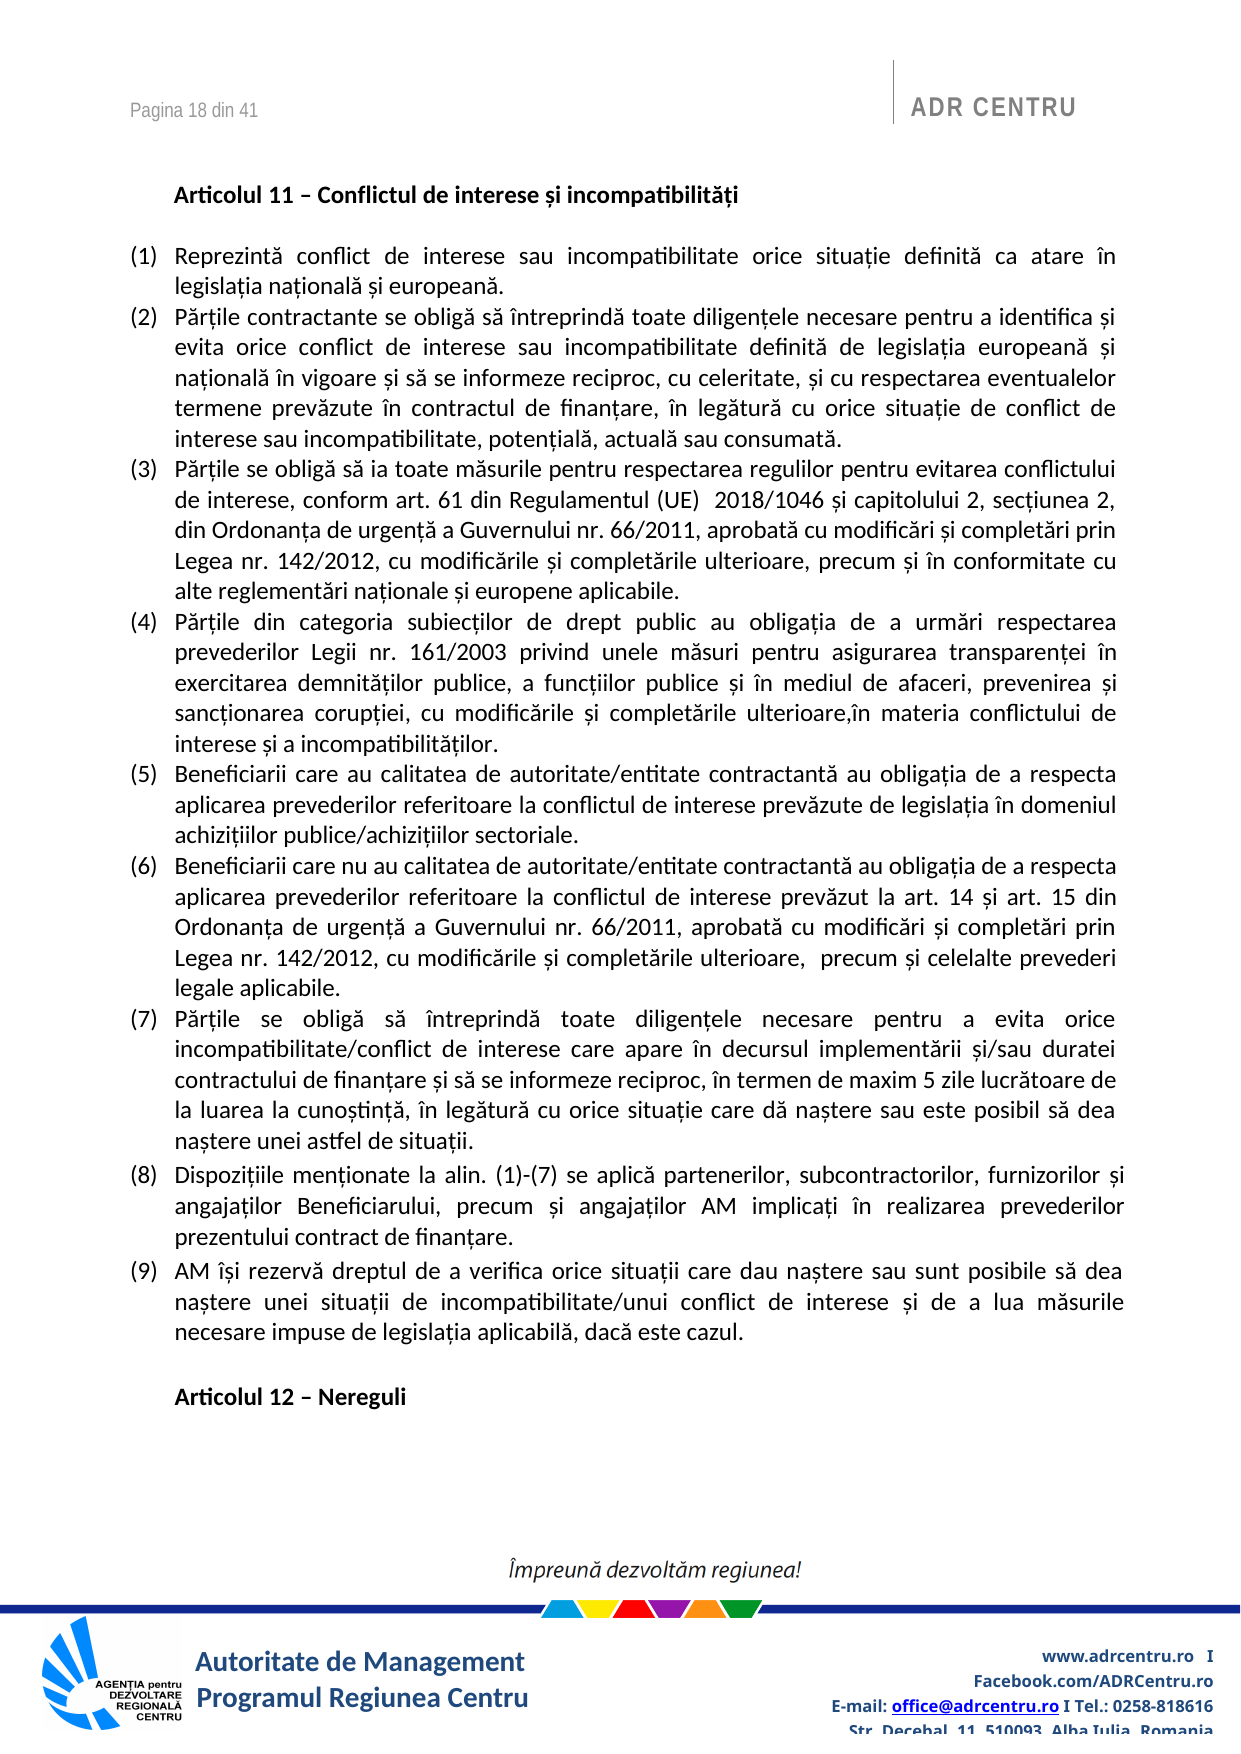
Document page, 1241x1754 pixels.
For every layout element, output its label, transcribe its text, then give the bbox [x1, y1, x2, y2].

list Beneficiarii care au calitatea de autoritate/entitate contractantă au obligația de a respecta aplicarea prevederilor referitoare la conflictul de interese prevăzute de legislația în domeniul achizițiilor publice/achizițiilor sectoriale. [130, 759, 1117, 850]
list Părțile contractante se obligă să întreprindă toate diligențele necesare pentru a identifica și evita orice conflict de interese sau incompatibilitate definită de legislația europeană și națională în vigoare şi să se informeze reciproc, cu celeritate, şi cu respectarea eventualelor termene prevăzute în contractul de finanțare, în legătură cu orice situație de conflict de interese sau incompatibilitate, potențială, actuală sau consumată. [130, 301, 1117, 453]
list Părțile se obligă să întreprindă toate diligențele necesare pentru a evita orice incompatibilitate/conflict de interese care apare în decursul implementării și/sau duratei contractului de finanțare şi să se informeze reciproc, în termen de maxim 5 zile lucrătoare de la luarea la cunoștință, în legătură cu orice situație care dă naștere sau este posibil să dea naștere unei astfel de situații. [130, 1003, 1117, 1155]
list Părțile din categoria subiecților de drept public au obligația de a urmări respectarea prevederilor Legii nr. 161/2003 privind unele măsuri pentru asigurarea transparenţei în exercitarea demnităţilor publice, a funcţiilor publice şi în mediul de afaceri, prevenirea şi sancţionarea corupţiei, cu modificările și completările ulterioare,în materia conflictului de interese și a incompatibilităților. [130, 606, 1117, 759]
text Articolul 11 – Conflictul de interese și incompatibilități [174, 179, 1125, 209]
picture [0, 1600, 550, 1730]
picture [495, 1556, 814, 1583]
list Beneficiarii care nu au calitatea de autoritate/entitate contractantă au obligația de a respecta aplicarea prevederilor referitoare la conflictul de interese prevăzut la art. 14 și art. 15 din Ordonanța de urgență a Guvernului nr. 66/2011, aprobată cu modificări și completări prin Legea nr. 142/2012, cu modificările și completările ulterioare, precum și celelalte prevederi legale aplicabile. [130, 850, 1117, 1003]
list AM își rezervă dreptul de a verifica orice situații care dau naștere sau sunt posibile să dea naștere unei situații de incompatibilitate/unui conflict de interese şi de a lua măsurile necesare impuse de legislația aplicabilă, dacă este cazul. [130, 1255, 1125, 1347]
list Dispozițiile menționate la alin. (1)-(7) se aplică partenerilor, subcontractorilor, furnizorilor şi angajaților Beneficiarului, precum şi angajaților AM implicați în realizarea prevederilor prezentului contract de finanțare. [130, 1159, 1125, 1251]
list Reprezintă conflict de interese sau incompatibilitate orice situație definită ca atare în legislația națională şi europeană. [130, 240, 1117, 301]
text Articolul 12 – Nereguli [174, 1382, 1125, 1412]
list Părțile se obligă să ia toate măsurile pentru respectarea regulilor pentru evitarea conflictului de interese, conform art. 61 din Regulamentul (UE) 2018/1046 și capitolului 2, secțiunea 2, din Ordonanța de urgență a Guvernului nr. 66/2011, aprobată cu modificări și completări prin Legea nr. 142/2012, cu modificările și completările ulterioare, precum și în conformitate cu alte reglementări naționale și europene aplicabile. [130, 453, 1117, 606]
picture [574, 1600, 1241, 1618]
